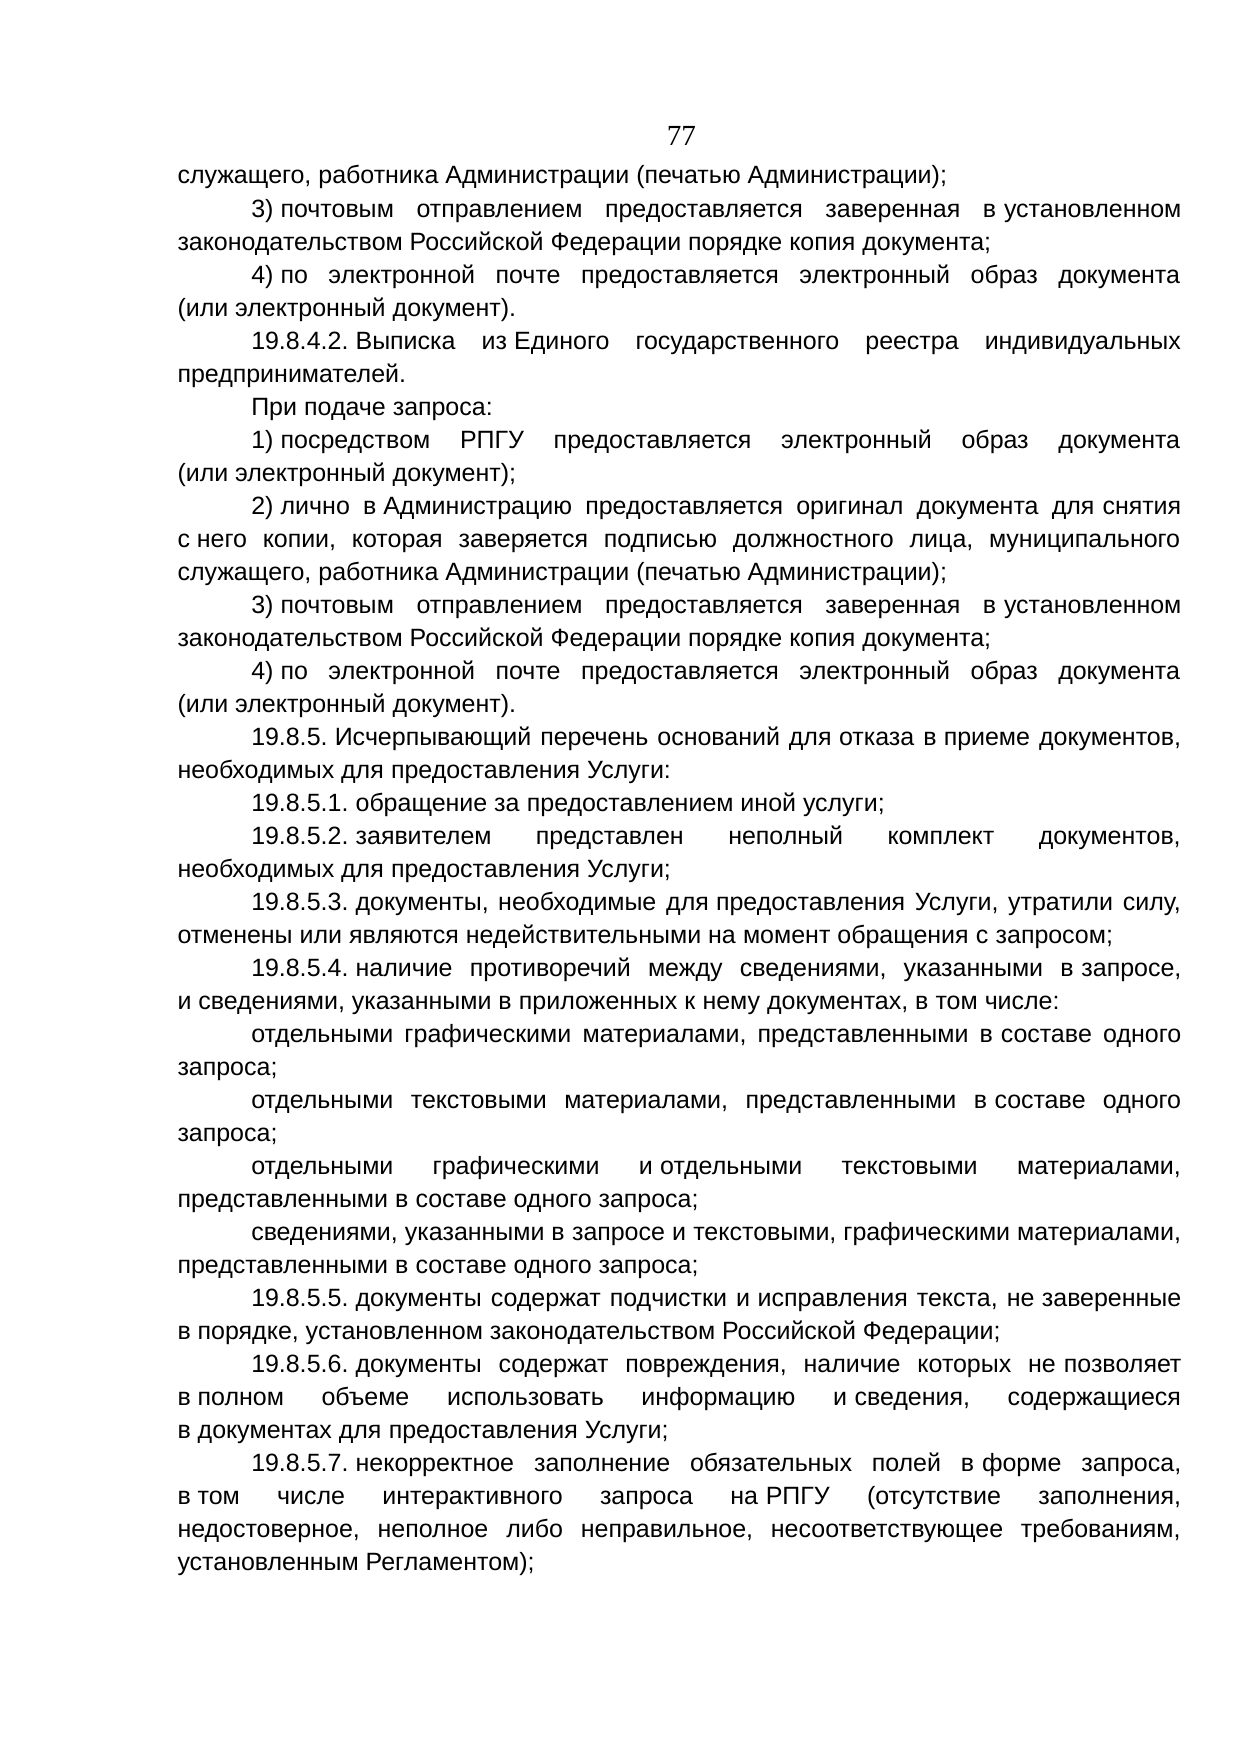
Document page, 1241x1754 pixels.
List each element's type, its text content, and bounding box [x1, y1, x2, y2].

text 19.8.5.6. документы содержат повреждения, наличие которых не позволяет в полном объеме использовать информацию и сведения, содержащиеся в документах для предоставления Услуги; [177, 1349, 1181, 1444]
text отдельными графическими материалами, представленными в составе одного запроса; [177, 1019, 1181, 1081]
text При подаче запроса: [177, 392, 1181, 420]
text 19.8.5.1. обращение за предоставлением иной услуги; [177, 788, 1181, 817]
text 4) по электронной почте предоставляется электронный образ документа (или электронный документ). [177, 259, 1181, 321]
text сведениями, указанными в запросе и текстовыми, графическими материалами, представленными в составе одного запроса; [177, 1217, 1181, 1279]
text 19.8.5.3. документы, необходимые для предоставления Услуги, утратили силу, отменены или являются недействительными на момент обращения с запросом; [177, 887, 1181, 949]
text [177, 161, 1181, 189]
text 19.8.5.5. документы содержат подчистки и исправления текста, не заверенные в порядке, установленном законодательством Российской Федерации; [177, 1283, 1181, 1345]
text 19.8.5. Исчерпывающий перечень оснований для отказа в приеме документов, необходимых для предоставления Услуги: [177, 722, 1181, 784]
text отдельными текстовыми материалами, представленными в составе одного запроса; [177, 1085, 1181, 1147]
text 19.8.4.2. Выписка из Единого государственного реестра индивидуальных предпринимателей. [177, 326, 1181, 387]
text 1) посредством РПГУ предоставляется электронный образ документа (или электронный документ); [177, 425, 1181, 486]
text 19.8.5.7. некорректное заполнение обязательных полей в форме запроса, в том числе интерактивного запроса на РПГУ (отсутствие заполнения, недостоверное, неполное либо неправильное, несоответствующее требованиям, установленным Регламентом); [177, 1448, 1181, 1576]
text 3) почтовым отправлением предоставляется заверенная в установленном законодательством Российской Федерации порядке копия документа; [177, 193, 1181, 255]
text отдельными графическими и отдельными текстовыми материалами, представленными в составе одного запроса; [177, 1151, 1181, 1213]
text 19.8.5.4. наличие противоречий между сведениями, указанными в запросе, и сведениями, указанными в приложенных к нему документах, в том числе: [177, 953, 1181, 1015]
text 19.8.5.2. заявителем представлен неполный комплект документов, необходимых для предоставления Услуги; [177, 821, 1181, 883]
text 3) почтовым отправлением предоставляется заверенная в установленном законодательством Российской Федерации порядке копия документа; [177, 590, 1181, 652]
text 4) по электронной почте предоставляется электронный образ документа (или электронный документ). [177, 656, 1181, 718]
